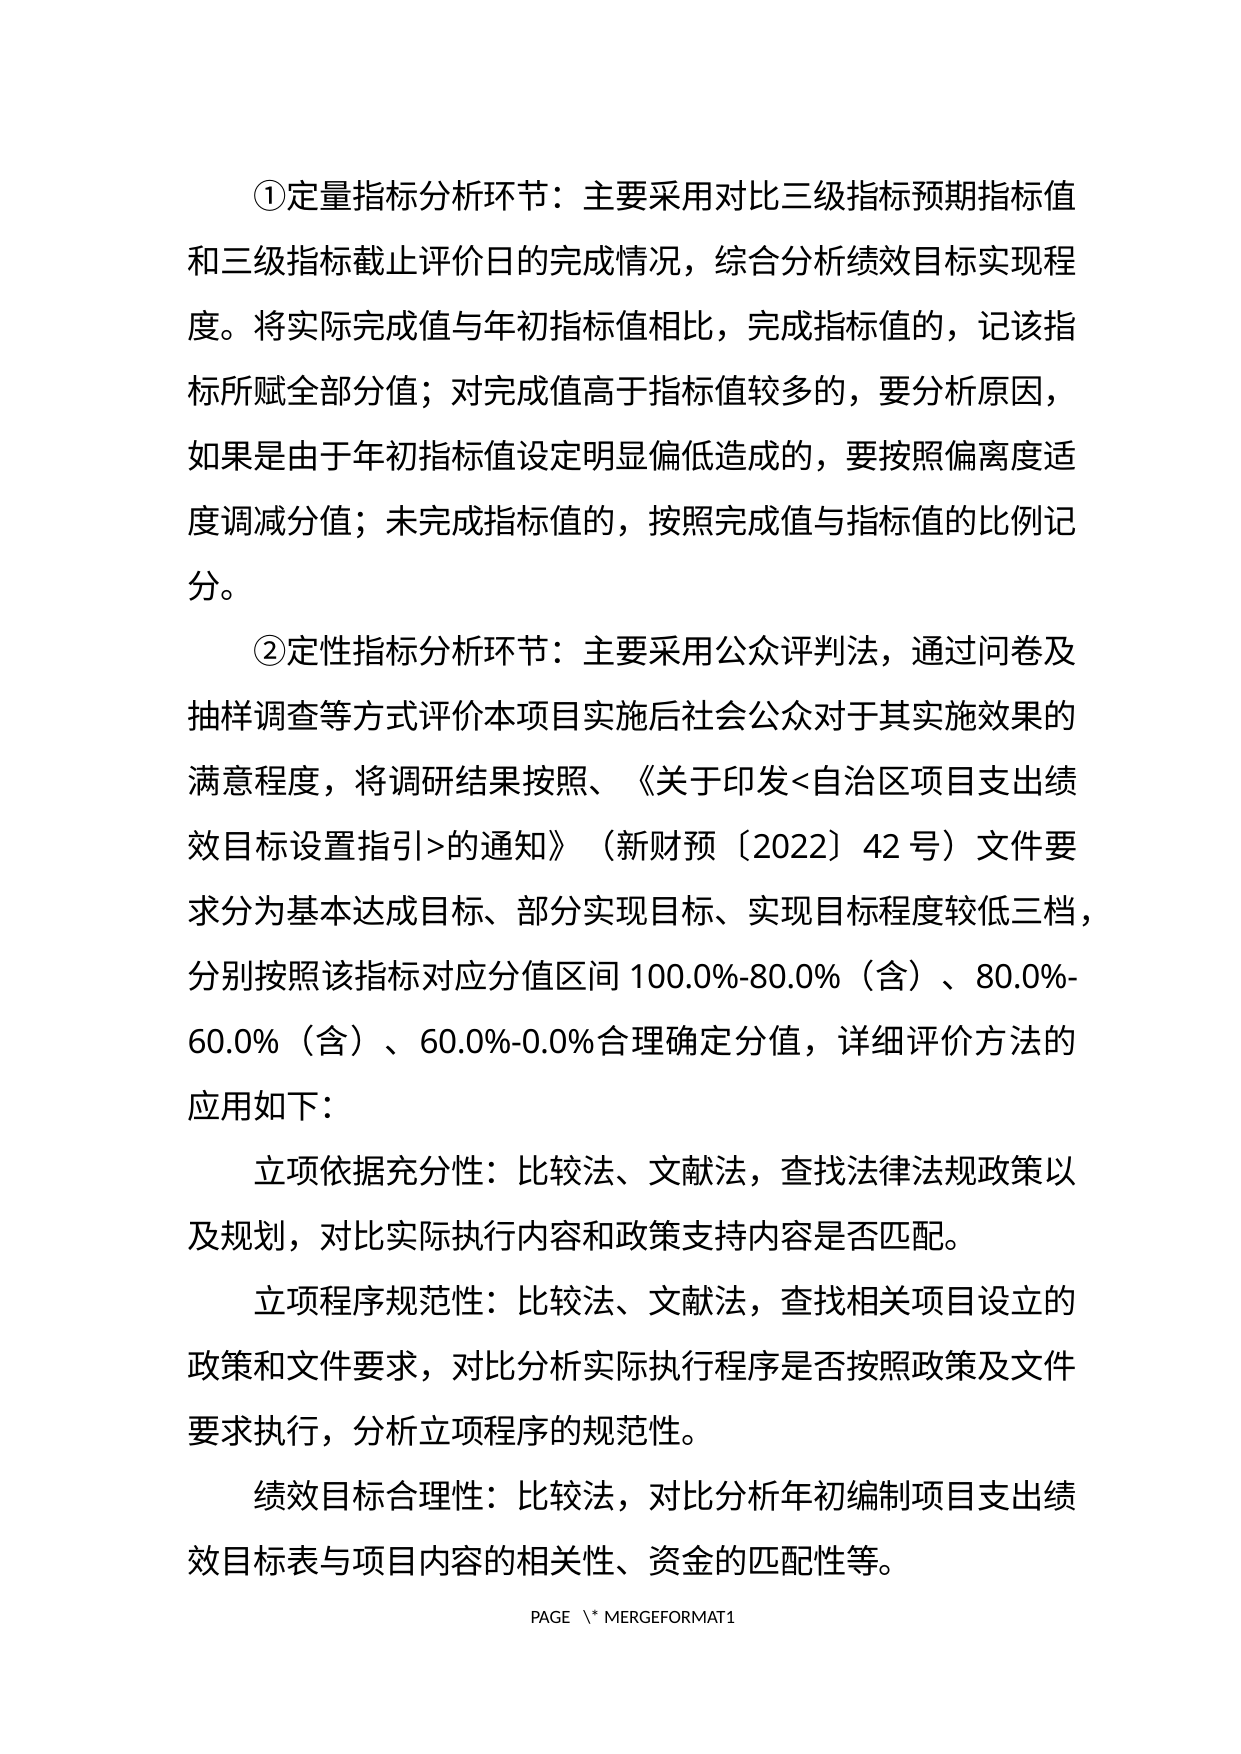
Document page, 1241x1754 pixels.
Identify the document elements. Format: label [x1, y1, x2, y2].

text [187, 162, 1078, 1592]
